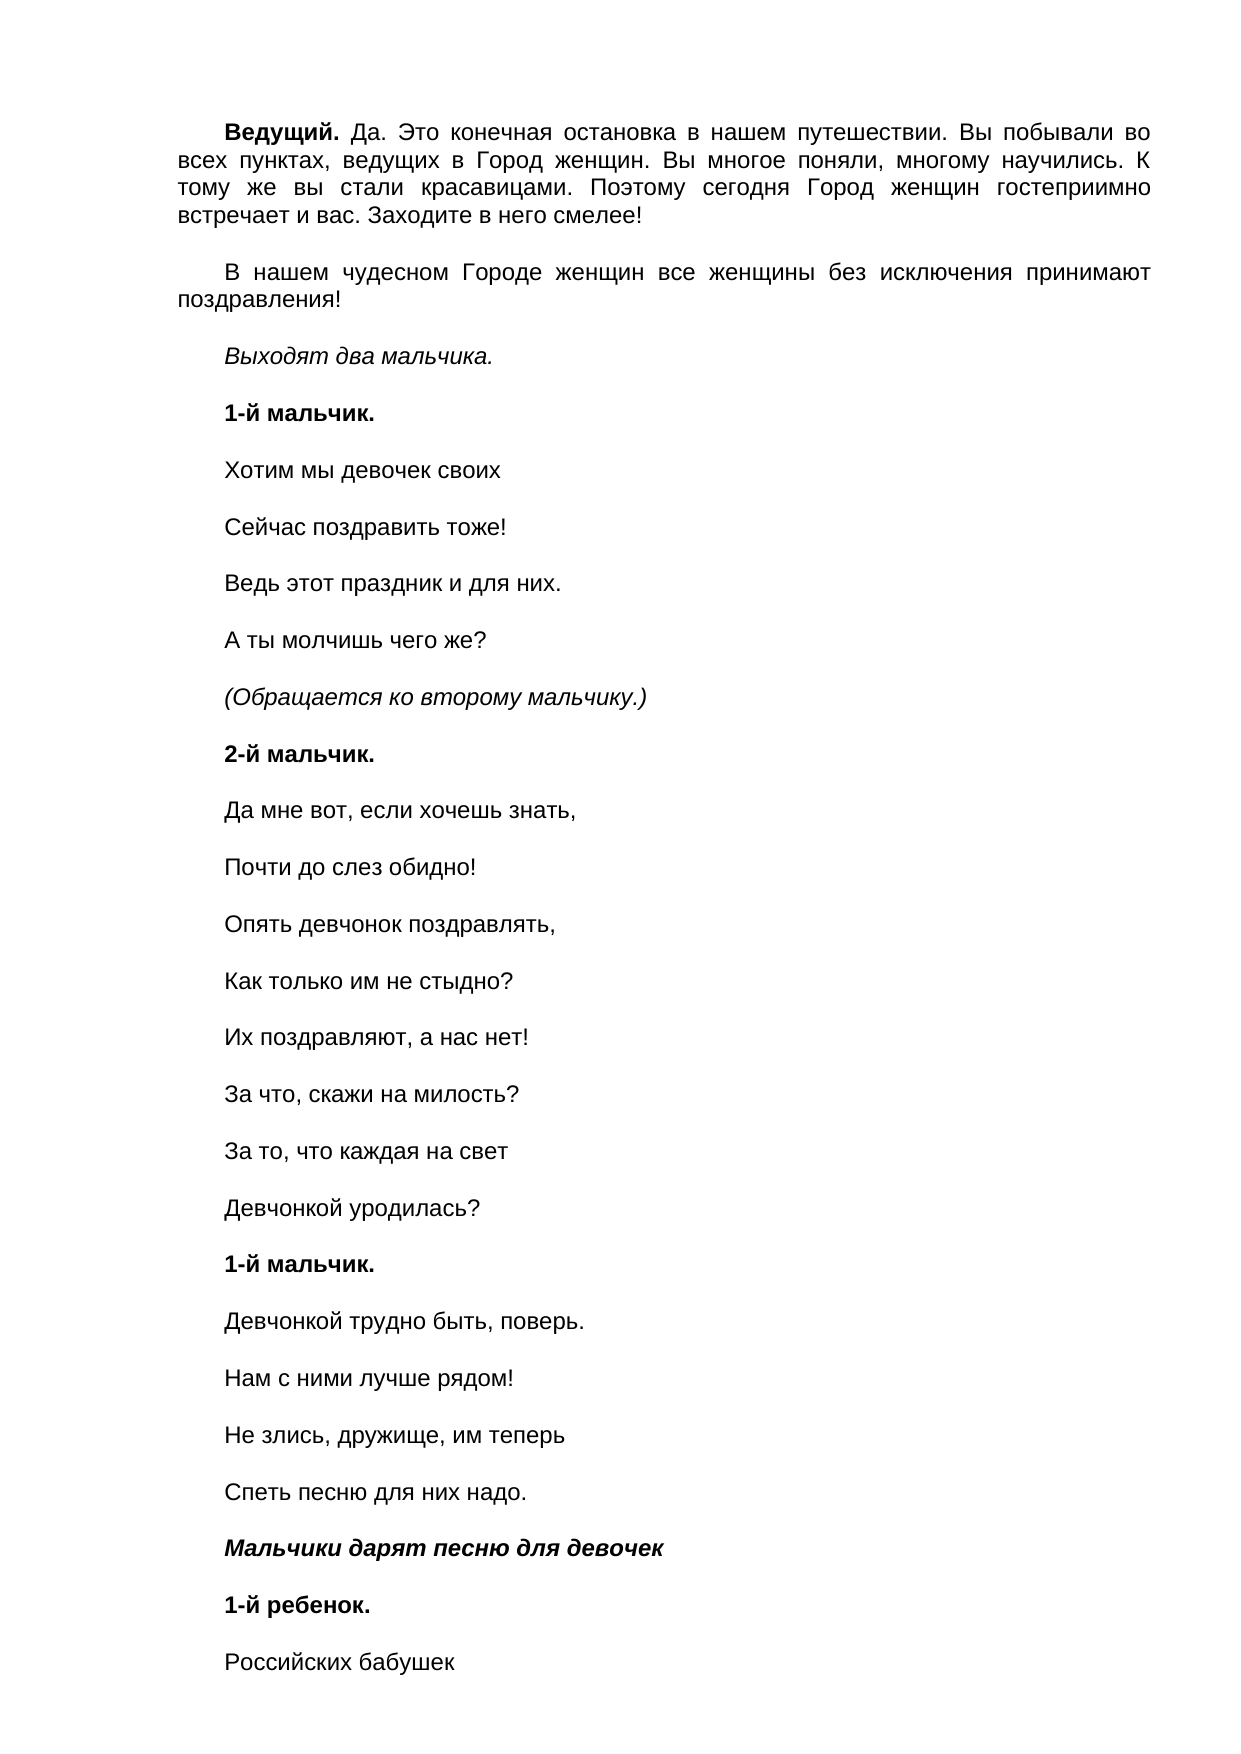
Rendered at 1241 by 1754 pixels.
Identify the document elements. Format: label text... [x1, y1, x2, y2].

text Ведь этот праздник и для них. [177, 569, 1152, 597]
text 1-й мальчик. [177, 1250, 1152, 1278]
text Мальчики дарят песню для девочек [177, 1534, 1152, 1562]
text Нам с ними лучше рядом! [177, 1364, 1152, 1392]
text Девчонкой уродилась? [177, 1194, 1152, 1221]
text (Обращается ко второму мальчику.) [177, 683, 1152, 710]
text Девчонкой трудно быть, поверь. [177, 1307, 1152, 1335]
text Их поздравляют, а нас нет! [177, 1023, 1152, 1051]
text Российских бабушек [177, 1648, 1152, 1675]
text 1-й мальчик. [177, 399, 1152, 426]
text Да мне вот, если хочешь знать, [177, 796, 1152, 824]
text Опять девчонок поздравлять, [177, 910, 1152, 937]
text 1-й ребенок. [177, 1591, 1152, 1619]
text Не злись, дружище, им теперь [177, 1421, 1152, 1448]
text За что, скажи на милость? [177, 1080, 1152, 1108]
text А ты молчишь чего же? [177, 626, 1152, 653]
text Выходят два мальчика. [177, 342, 1152, 370]
text Ведущий. Да. Это конечная остановка в нашем путешествии. Вы побывали во всех пунктах, ведущих в Город женщин. Вы многое поняли, многому научились. К тому же вы стали красавицами. Поэтому сегодня Город женщин гостеприимно встречает и вас. Заходите в него смелее! [177, 118, 1152, 228]
text В нашем чудесном Городе женщин все женщины без исключения принимают поздравления! [177, 258, 1152, 313]
text 2-й мальчик. [177, 739, 1152, 767]
text Спеть песню для них надо. [177, 1477, 1152, 1505]
text Как только им не стыдно? [177, 967, 1152, 994]
text Почти до слез обидно! [177, 853, 1152, 881]
text Сейчас поздравить тоже! [177, 512, 1152, 540]
text Хотим мы девочек своих [177, 456, 1152, 483]
text За то, что каждая на свет [177, 1137, 1152, 1164]
